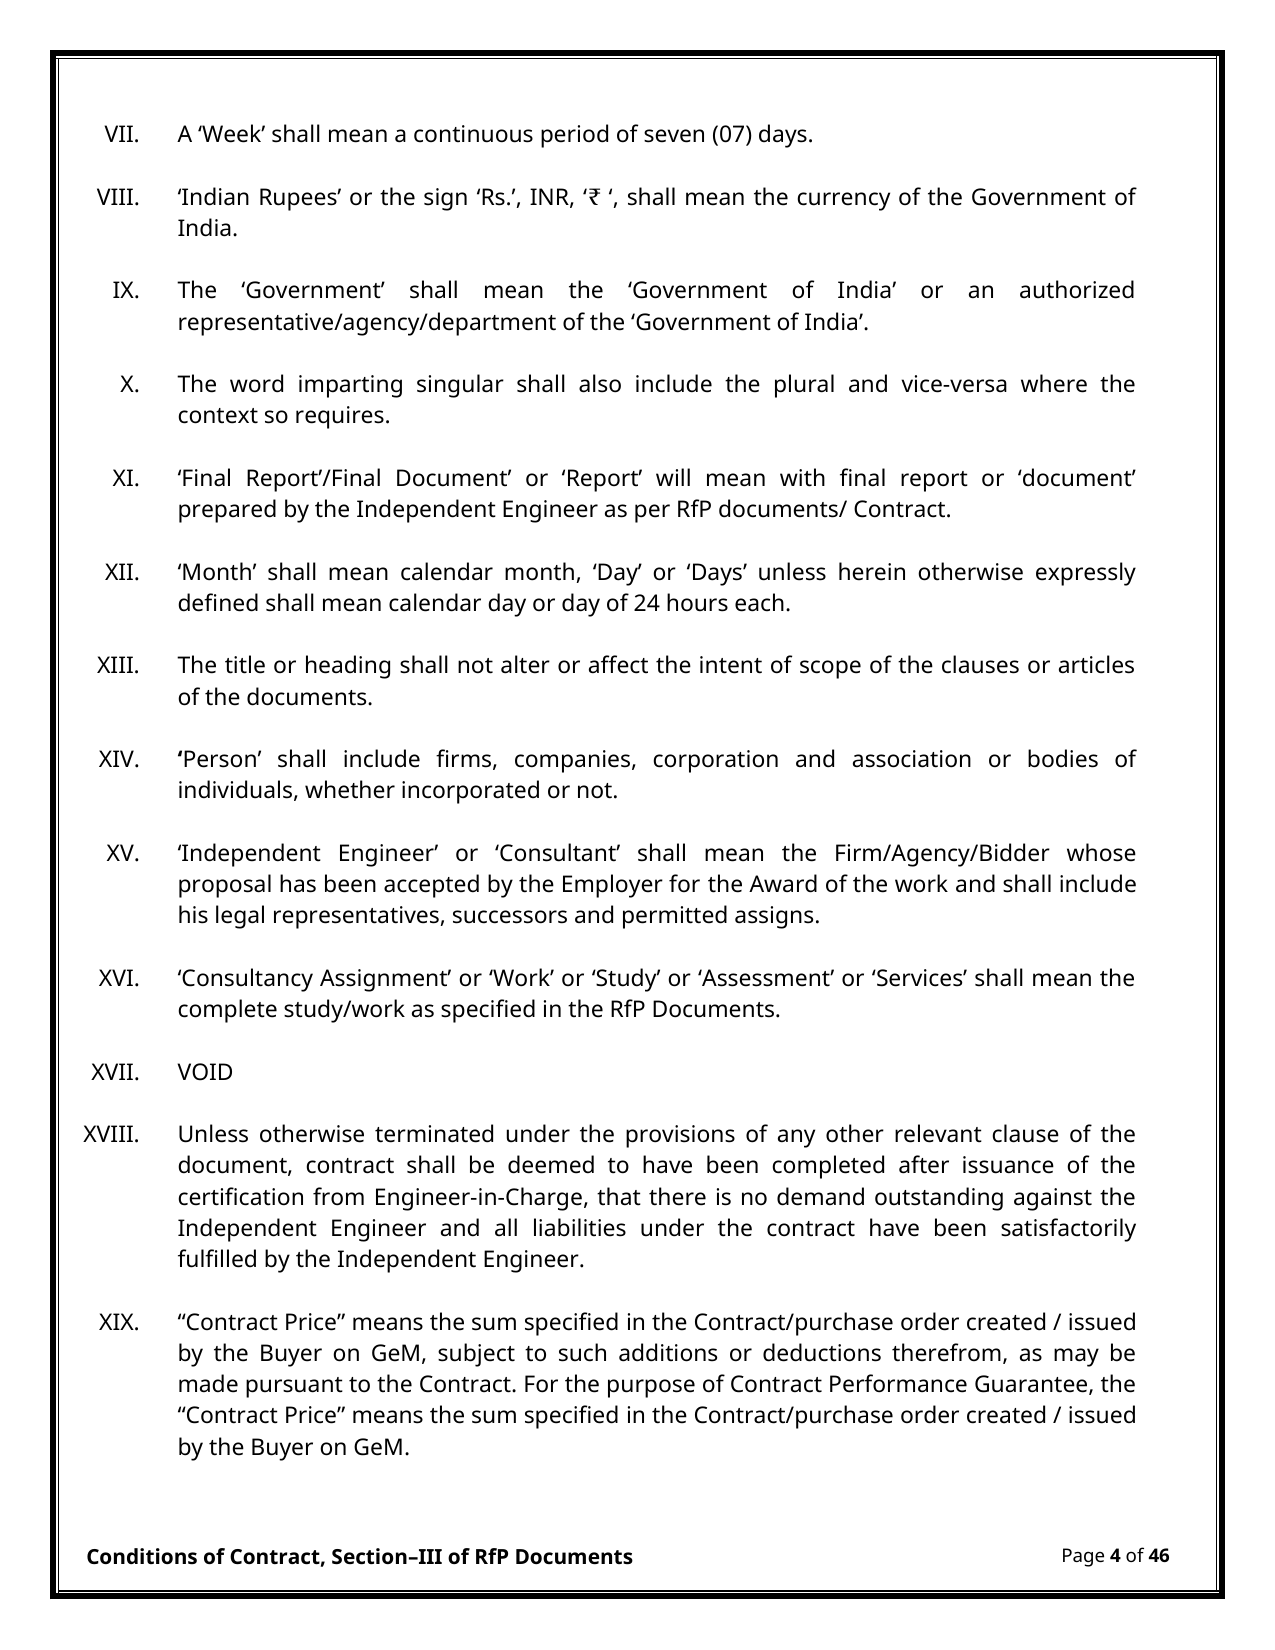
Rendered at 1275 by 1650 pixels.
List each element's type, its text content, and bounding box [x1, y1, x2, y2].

list ‘Consultancy Assignment’ or ‘Work’ or ‘Study’ or ‘Assessment’ or ‘Services’ shall mean the complete study/work as specified in the RfP Documents. [140, 962, 1137, 1024]
list The ‘Government’ shall mean the ‘Government of India’ or an authorized representative/agency/department of the ‘Government of India’. [140, 274, 1137, 337]
list Unless otherwise terminated under the provisions of any other relevant clause of the document, contract shall be deemed to have been completed after issuance of the certification from Engineer-in-Charge, that there is no demand outstanding against the Independent Engineer and all liabilities under the contract have been satisfactorily fulfilled by the Independent Engineer. [140, 1118, 1137, 1274]
list The word imparting singular shall also include the plural and vice-versa where the context so requires. [140, 368, 1137, 431]
list The title or heading shall not alter or affect the intent of scope of the clauses or articles of the documents. [140, 649, 1137, 712]
list VOID [140, 1056, 1137, 1087]
list ‘Month’ shall mean calendar month, ‘Day’ or ‘Days’ unless herein otherwise expressly defined shall mean calendar day or day of 24 hours each. [140, 556, 1137, 618]
list “Contract Price” means the sum specified in the Contract/purchase order created / issued by the Buyer on GeM, subject to such additions or deductions therefrom, as may be made pursuant to the Contract. For the purpose of Contract Performance Guarantee, the “Contract Price” means the sum specified in the Contract/purchase order created / issued by the Buyer on GeM. [140, 1306, 1137, 1462]
list ‘Indian Rupees’ or the sign ‘Rs.’, INR, ‘₹ ‘, shall mean the currency of the Government of India. [140, 181, 1137, 243]
list ‘Person’ shall include firms, companies, corporation and association or bodies of individuals, whether incorporated or not. [140, 743, 1137, 806]
list ‘Final Report’/Final Document’ or ‘Report’ will mean with final report or ‘document’ prepared by the Independent Engineer as per RfP documents/ Contract. [140, 462, 1137, 524]
list A ‘Week’ shall mean a continuous period of seven (07) days. [140, 118, 1137, 149]
list ‘Independent Engineer’ or ‘Consultant’ shall mean the Firm/Agency/Bidder whose proposal has been accepted by the Employer for the Award of the work and shall include his legal representatives, successors and permitted assigns. [140, 837, 1137, 931]
